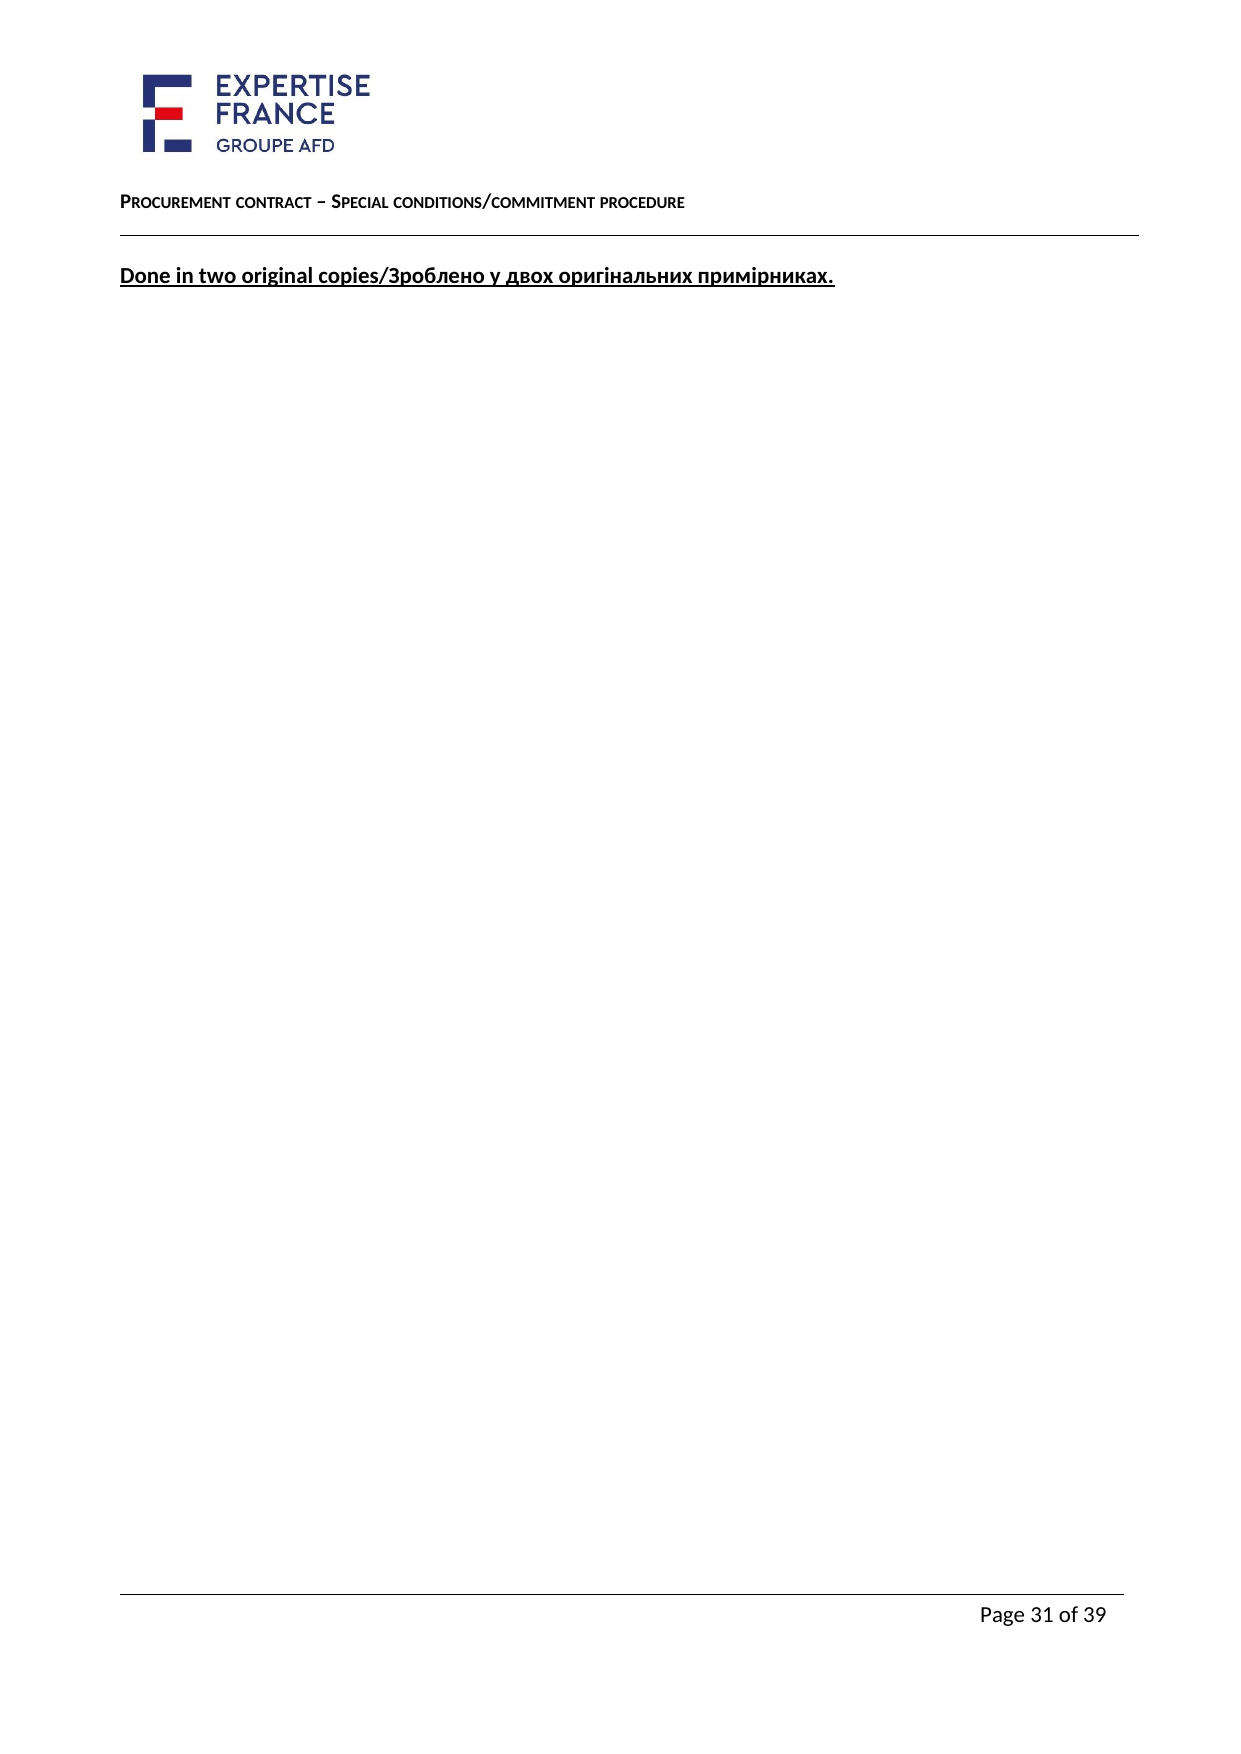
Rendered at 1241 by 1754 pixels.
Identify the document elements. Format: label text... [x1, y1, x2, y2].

text Done in two original copies/Зроблено у двох оригінальних примірниках. [120, 261, 1135, 289]
picture [120, 41, 397, 183]
